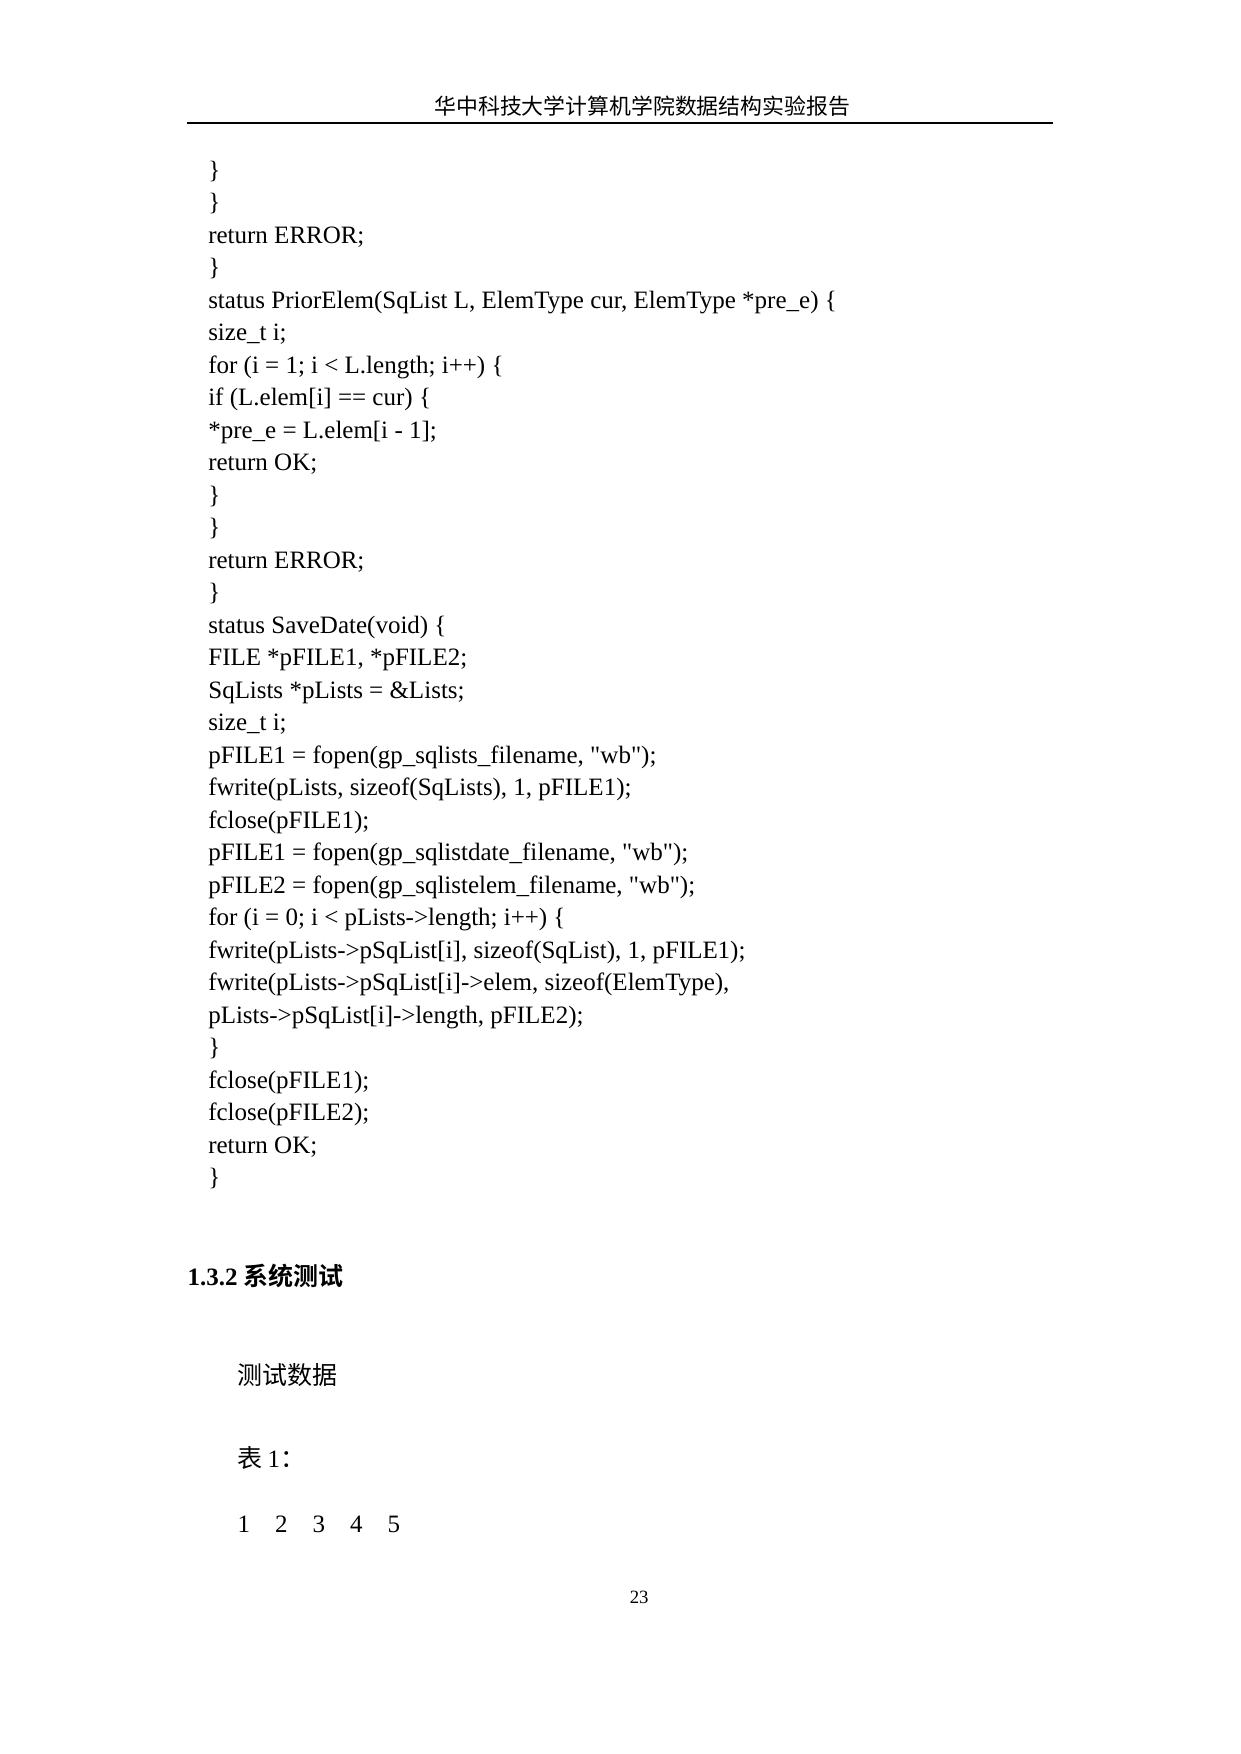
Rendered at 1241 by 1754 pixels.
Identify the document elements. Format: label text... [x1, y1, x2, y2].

text fwrite(pLists->pSqList[i]->elem, sizeof(ElemType), [187, 966, 1053, 998]
text return ERROR; [187, 218, 1053, 251]
text } [187, 1161, 1053, 1193]
text pFILE2 = fopen(gp_sqlistelem_filename, "wb"); [187, 868, 1053, 901]
text } [187, 478, 1053, 511]
text } [187, 1031, 1053, 1063]
text status PriorElem(SqList L, ElemType cur, ElemType *pre_e) { [187, 283, 1053, 316]
text for (i = 1; i < L.length; i++) { [187, 348, 1053, 381]
text return OK; [187, 1128, 1053, 1161]
text } [187, 186, 1053, 218]
text for (i = 0; i < pLists->length; i++) { [187, 901, 1053, 933]
text size_t i; [187, 706, 1053, 738]
text fwrite(pLists->pSqList[i], sizeof(SqList), 1, pFILE1); [187, 933, 1053, 966]
text SqLists *pLists = &Lists; [187, 673, 1053, 706]
text 1 2 3 4 5 [187, 1507, 1053, 1540]
text fclose(pFILE2); [187, 1096, 1053, 1128]
text FILE *pFILE1, *pFILE2; [187, 641, 1053, 673]
text pFILE1 = fopen(gp_sqlists_filename, "wb"); [187, 738, 1053, 771]
text } [187, 511, 1053, 543]
text pLists->pSqList[i]->length, pFILE2); [187, 998, 1053, 1031]
text status SaveDate(void) { [187, 608, 1053, 641]
text fwrite(pLists, sizeof(SqLists), 1, pFILE1); [187, 771, 1053, 803]
text size_t i; [187, 316, 1053, 348]
text 测试数据 [187, 1341, 1053, 1406]
text 1.3.2 系统测试 [187, 1242, 1053, 1307]
text return ERROR; [187, 543, 1053, 576]
text fclose(pFILE1); [187, 803, 1053, 836]
text } [187, 153, 1053, 186]
text 表1： [187, 1424, 1053, 1489]
text } [187, 251, 1053, 283]
text *pre_e = L.elem[i - 1]; [187, 413, 1053, 446]
text if (L.elem[i] == cur) { [187, 381, 1053, 413]
text return OK; [187, 446, 1053, 478]
text pFILE1 = fopen(gp_sqlistdate_filename, "wb"); [187, 836, 1053, 868]
text } [187, 576, 1053, 608]
text fclose(pFILE1); [187, 1063, 1053, 1096]
